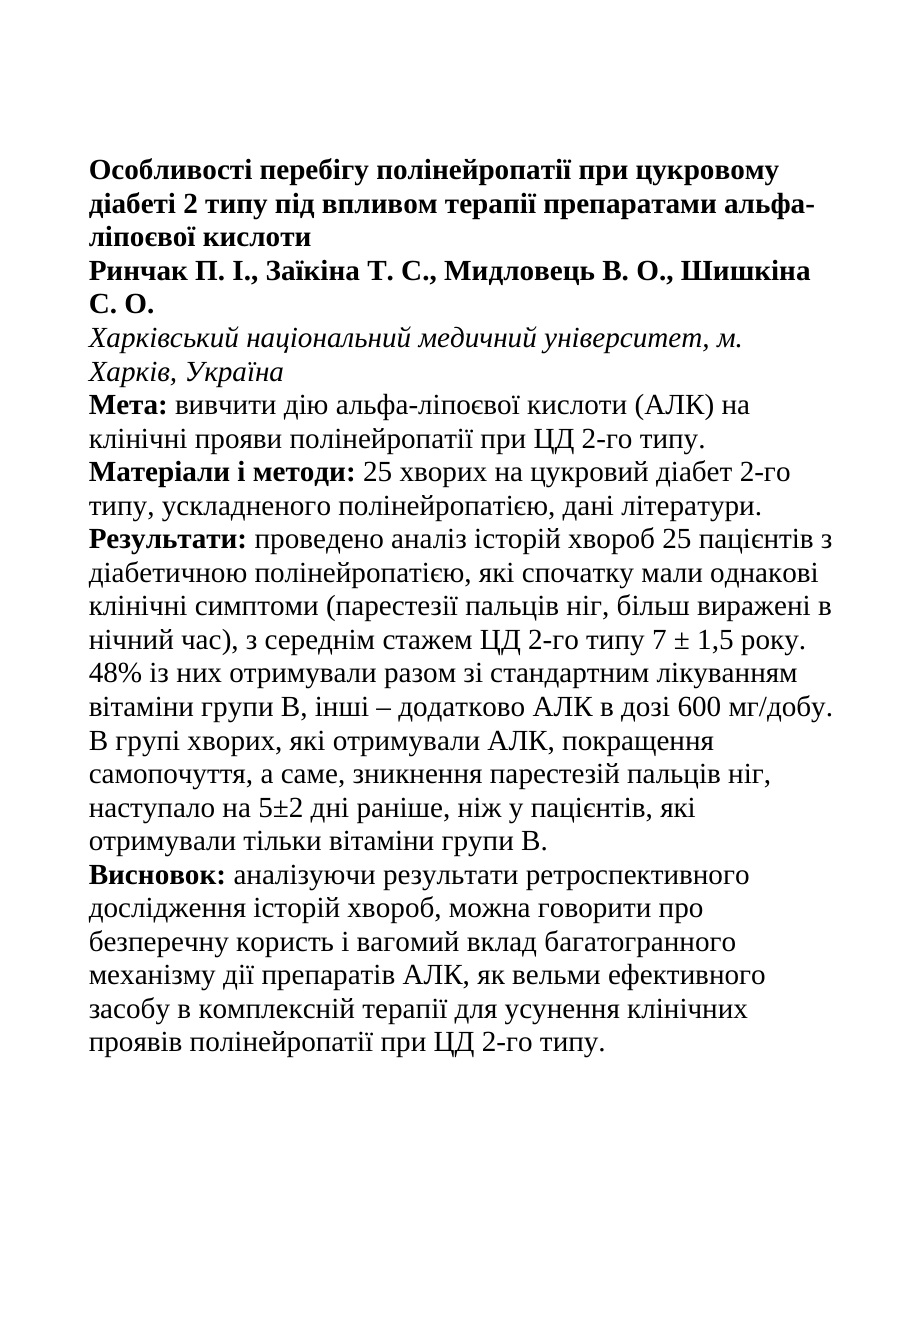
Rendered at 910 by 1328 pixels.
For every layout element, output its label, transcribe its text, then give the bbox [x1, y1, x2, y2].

text Висновок: аналізуючи результати ретроспективного дослідження історій хвороб, можна говорити про безперечну користь і вагомий вклад багатогранного механізму дії препаратів АЛК, як вельми ефективного засобу в комплексній терапії для усунення клінічних проявів полінейропатії при ЦД 2-го типу. [88, 857, 836, 1058]
text Мета: вивчити дію альфа-ліпоєвої кислоти (АЛК) на клінічні прояви полінейропатії при ЦД 2-го типу. Матеріали і методи: 25 хворих на цукровий діабет 2-го типу, ускладненого полінейропатією, дані літератури. Результати: проведено аналіз історій хвороб 25 пацієнтів з діабетичною полінейропатією, які спочатку мали однакові клінічні симптоми (парестезії пальців ніг, більш виражені в нічний час), з середнім стажем ЦД 2-го типу 7 ± 1,5 року. 48% із них отримували разом зі стандартним лікуванням вітаміни групи В, інші ‒ додатково АЛК в дозі 600 мг/добу. В групі хворих, які отримували АЛК, покращення самопочуття, а саме, зникнення парестезій пальців ніг, наступало на 5±2 дні раніше, ніж у пацієнтів, які отримували тільки вітаміни групи В. [88, 387, 836, 857]
text Особливості перебігу полінейропатії при цукровому діабеті 2 типу під впливом терапії препаратами альфа-ліпоєвої кислоти [88, 152, 836, 253]
text Ринчак П. І., Заїкіна Т. С., Мидловець В. О., Шишкіна С. О. [88, 253, 836, 320]
text Харківський національний медичний університет, м. Харків, Україна [88, 320, 836, 387]
